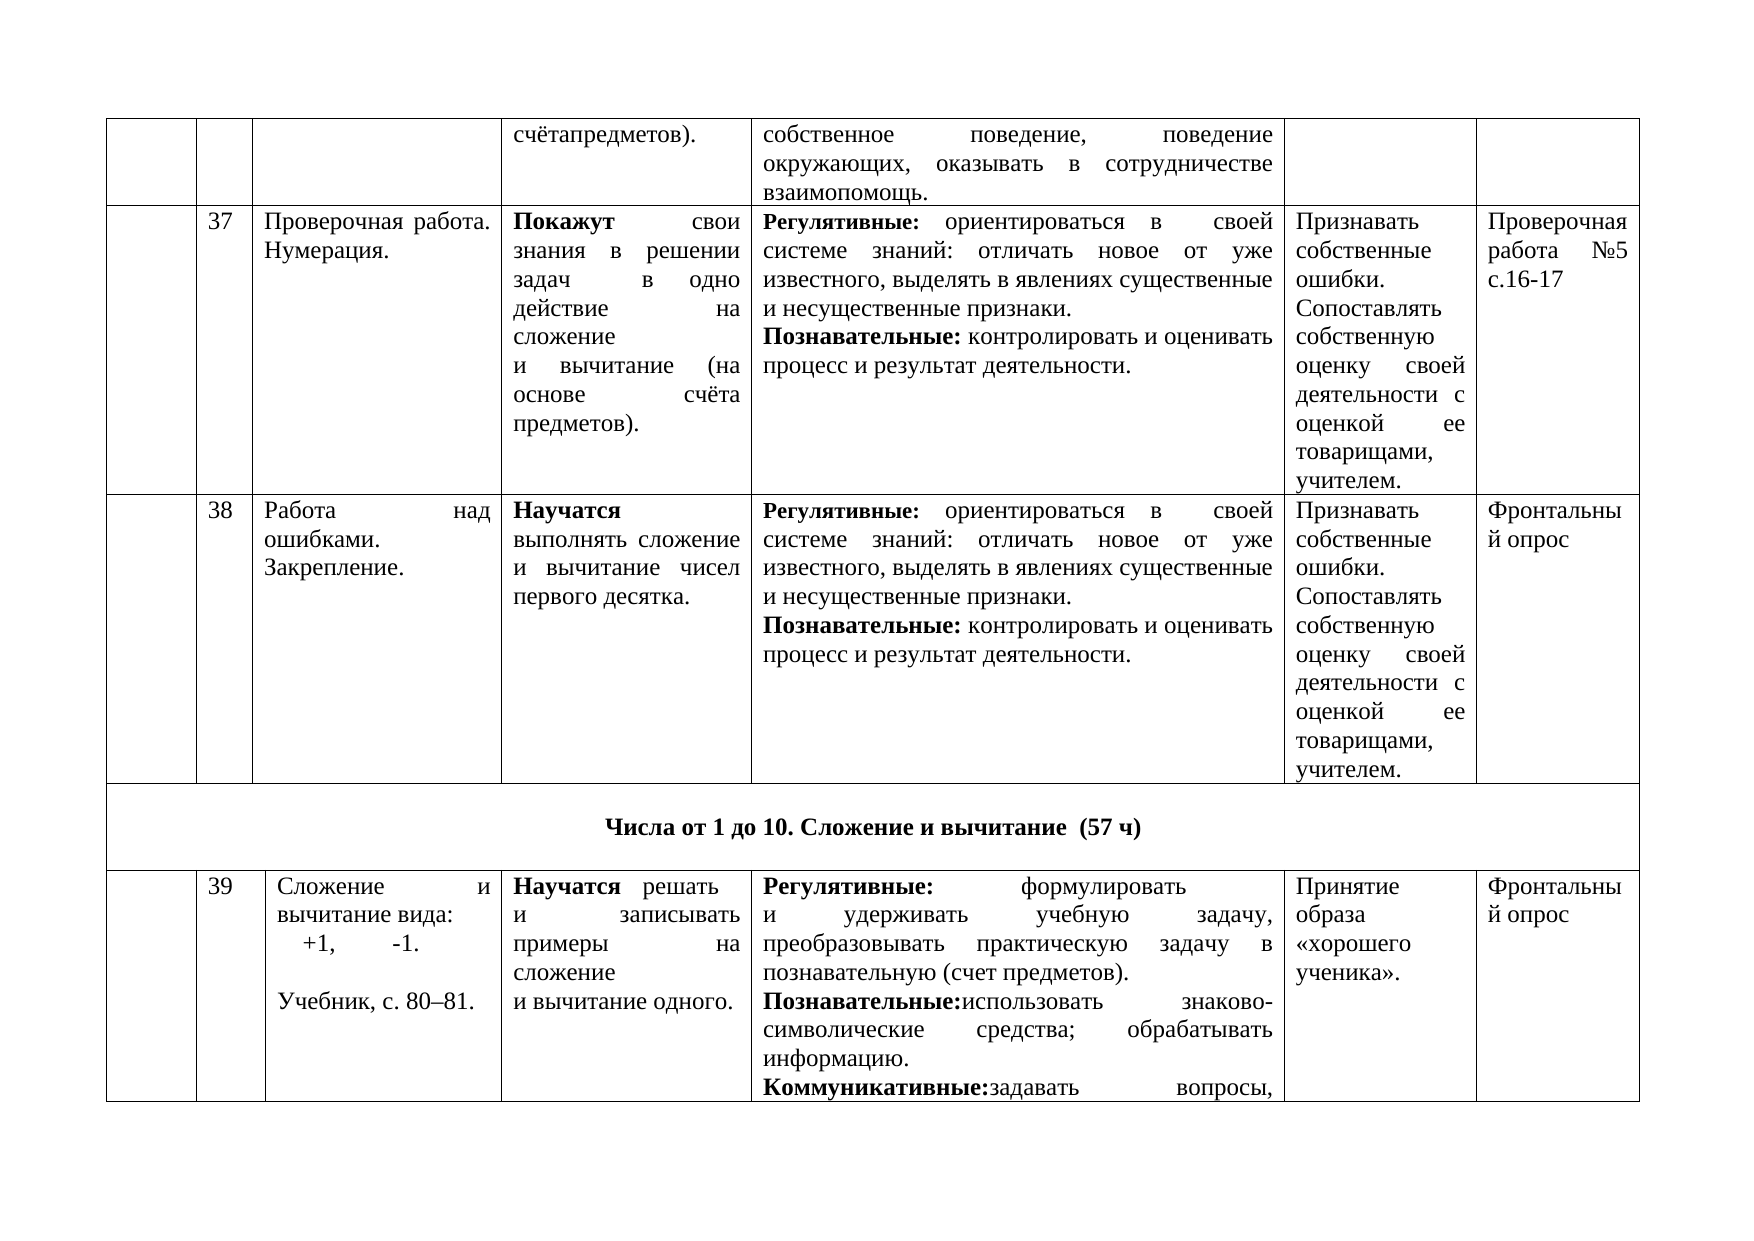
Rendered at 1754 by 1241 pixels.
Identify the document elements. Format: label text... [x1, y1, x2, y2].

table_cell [502, 871, 751, 1101]
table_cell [752, 871, 1284, 1101]
table_cell Покажут свои знания в решении задач в одно действие на сложение и вычитание (на основе счёта предметов). [502, 206, 751, 494]
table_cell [1285, 871, 1476, 1101]
table_cell 37 [197, 206, 252, 494]
table_cell [107, 495, 196, 782]
table_cell Признавать собственные ошибки. Сопоставлять собственную оценку своей деятельности с оценкой ее товарищами, учителем. [1285, 495, 1476, 782]
table_cell Регулятивные: ориентироваться в своей системе знаний: отличать новое от уже известного, выделять в явлениях существенные и несущественные признаки. Познавательные: контролировать и оценивать процесс и результат деятельности. [752, 495, 1284, 782]
table_cell [107, 871, 196, 1101]
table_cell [752, 119, 1284, 205]
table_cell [253, 119, 501, 205]
table_cell Фронтальный опрос [1477, 871, 1639, 1101]
table_cell 36 [197, 119, 252, 205]
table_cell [1285, 119, 1476, 205]
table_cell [266, 871, 501, 1101]
table_cell Работа над ошибками. Закрепление. [253, 495, 501, 782]
table_cell Регулятивные: ориентироваться в своей системе знаний: отличать новое от уже известного, выделять в явлениях существенные и несущественные признаки. Познавательные: контролировать и оценивать процесс и результат деятельности. [752, 206, 1284, 494]
table_cell [107, 206, 196, 494]
table_cell Признавать собственные ошибки. Сопоставлять собственную оценку своей деятельности с оценкой ее товарищами, учителем. [1285, 206, 1476, 494]
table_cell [502, 119, 751, 205]
table_cell 38 [197, 495, 252, 782]
table_cell 39 [197, 871, 265, 1101]
table_cell Проверочная работа №5 с.16-17 [1477, 206, 1639, 494]
table_cell [107, 119, 196, 205]
table_cell Научатся выполнять сложение и вычитание чисел первого десятка. [502, 495, 751, 782]
table_cell Числа от 1 до 10. Сложение и вычитание (57 ч) [107, 784, 1639, 870]
table_cell Фронтальный опрос [1477, 495, 1639, 782]
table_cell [1477, 119, 1639, 205]
table_cell Проверочная работа. Нумерация. [253, 206, 501, 494]
